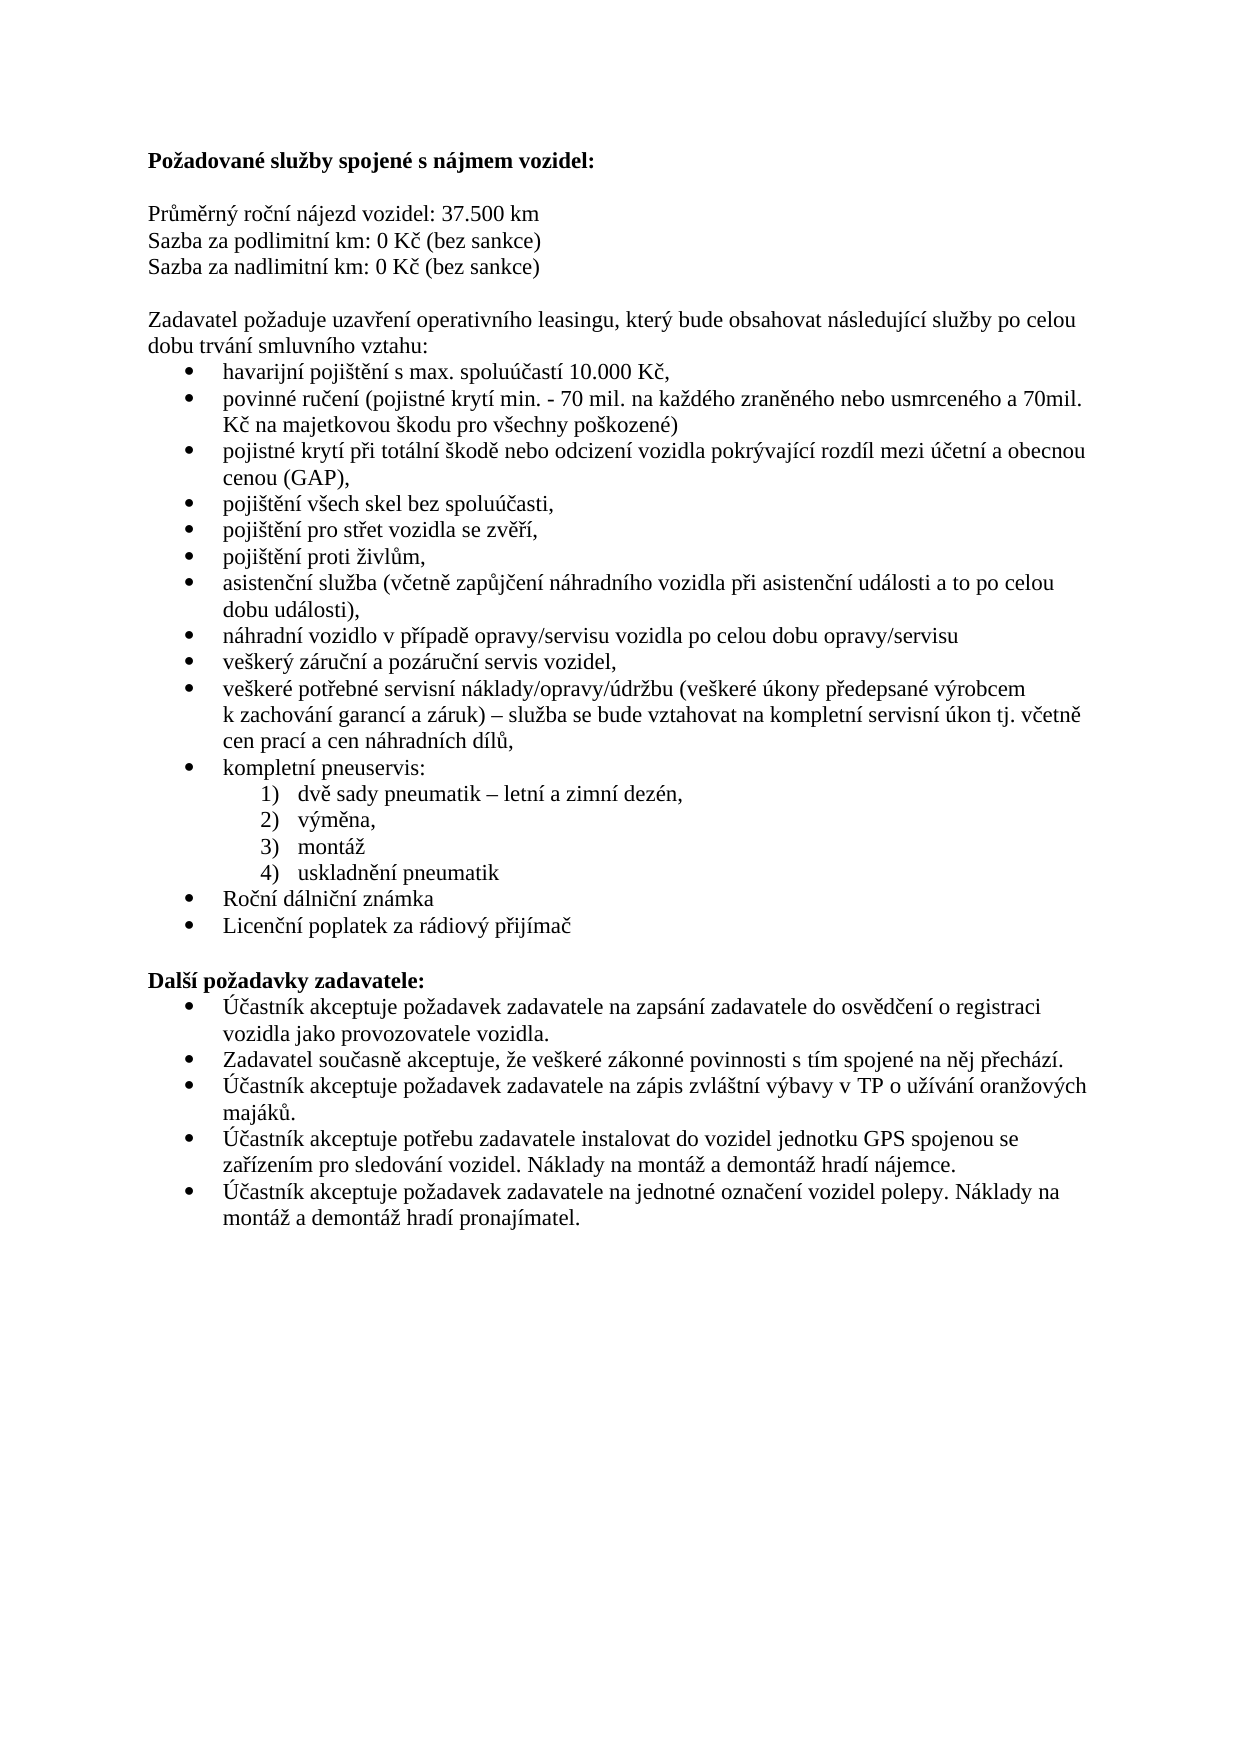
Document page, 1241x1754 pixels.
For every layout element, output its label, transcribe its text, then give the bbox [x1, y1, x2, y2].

list náhradní vozidlo v případě opravy/servisu vozidla po celou dobu opravy/servisu [185, 622, 1093, 648]
list povinné ručení (pojistné krytí min. - 70 mil. na každého zraněného nebo usmrceného a 70mil. Kč na majetkovou škodu pro všechny poškozené) [185, 385, 631, 437]
list Účastník akceptuje požadavek zadavatele na zapsání zadavatele do osvědčení o registraci vozidla jako provozovatele vozidla. [185, 993, 1093, 1046]
list pojištění proti živlům, [185, 543, 1093, 569]
list dvě sady pneumatik – letní a zimní dezén, [260, 780, 1093, 806]
list Licenční poplatek za rádiový přijímač [185, 912, 1093, 938]
list povinné ručení (pojistné krytí min. - 70 mil. na každého zraněného nebo usmrceného a 70mil. Kč na majetkovou škodu pro všechny poškozené) [678, 385, 1093, 437]
list Roční dálniční známka [185, 886, 1093, 912]
text Průměrný roční nájezd vozidel: 37.500 km [148, 200, 1093, 227]
list veškerý záruční a pozáruční servis vozidel, [185, 648, 1093, 675]
list kompletní pneuservis: [185, 754, 1093, 780]
text Další požadavky zadavatele: [148, 967, 1093, 993]
list pojistné krytí při totální škodě nebo odcizení vozidla pokrývající rozdíl mezi účetní a obecnou cenou (GAP), [185, 437, 1093, 490]
list výměna, [260, 806, 1093, 833]
list Účastník akceptuje požadavek zadavatele na zápis zvláštní výbavy v TP o užívání oranžových majáků. [185, 1072, 1093, 1125]
list Zadavatel současně akceptuje, že veškeré zákonné povinnosti s tím spojené na něj přechází. [185, 1046, 1093, 1072]
list asistenční služba (včetně zapůjčení náhradního vozidla při asistenční události a to po celou dobu události), [185, 569, 1093, 622]
text Požadované služby spojené s nájmem vozidel: [148, 148, 1093, 174]
list Účastník akceptuje požadavek zadavatele na jednotné označení vozidel polepy. Náklady na montáž a demontáž hradí pronajímatel. [185, 1178, 1093, 1231]
text Zadavatel požaduje uzavření operativního leasingu, který bude obsahovat následující služby po celou dobu trvání smluvního vztahu: [148, 306, 1093, 358]
list pojištění všech skel bez spoluúčasti, [185, 490, 1093, 517]
list havarijní pojištění s max. spoluúčastí 10.000 Kč, [185, 358, 1093, 385]
list veškeré potřebné servisní náklady/opravy/údržbu (veškeré úkony předepsané výrobcem k zachování garancí a záruk) – služba se bude vztahovat na kompletní servisní úkon tj. včetně cen prací a cen náhradních dílů, [185, 675, 1093, 754]
list uskladnění pneumatik [260, 859, 1093, 886]
list pojištění pro střet vozidla se zvěří, [185, 517, 1093, 543]
list montáž [260, 833, 1093, 859]
list Účastník akceptuje potřebu zadavatele instalovat do vozidel jednotku GPS spojenou se zařízením pro sledování vozidel. Náklady na montáž a demontáž hradí nájemce. [185, 1125, 1093, 1178]
text Sazba za podlimitní km: 0 Kč (bez sankce) [148, 227, 1093, 253]
text Sazba za nadlimitní km: 0 Kč (bez sankce) [148, 253, 1093, 279]
